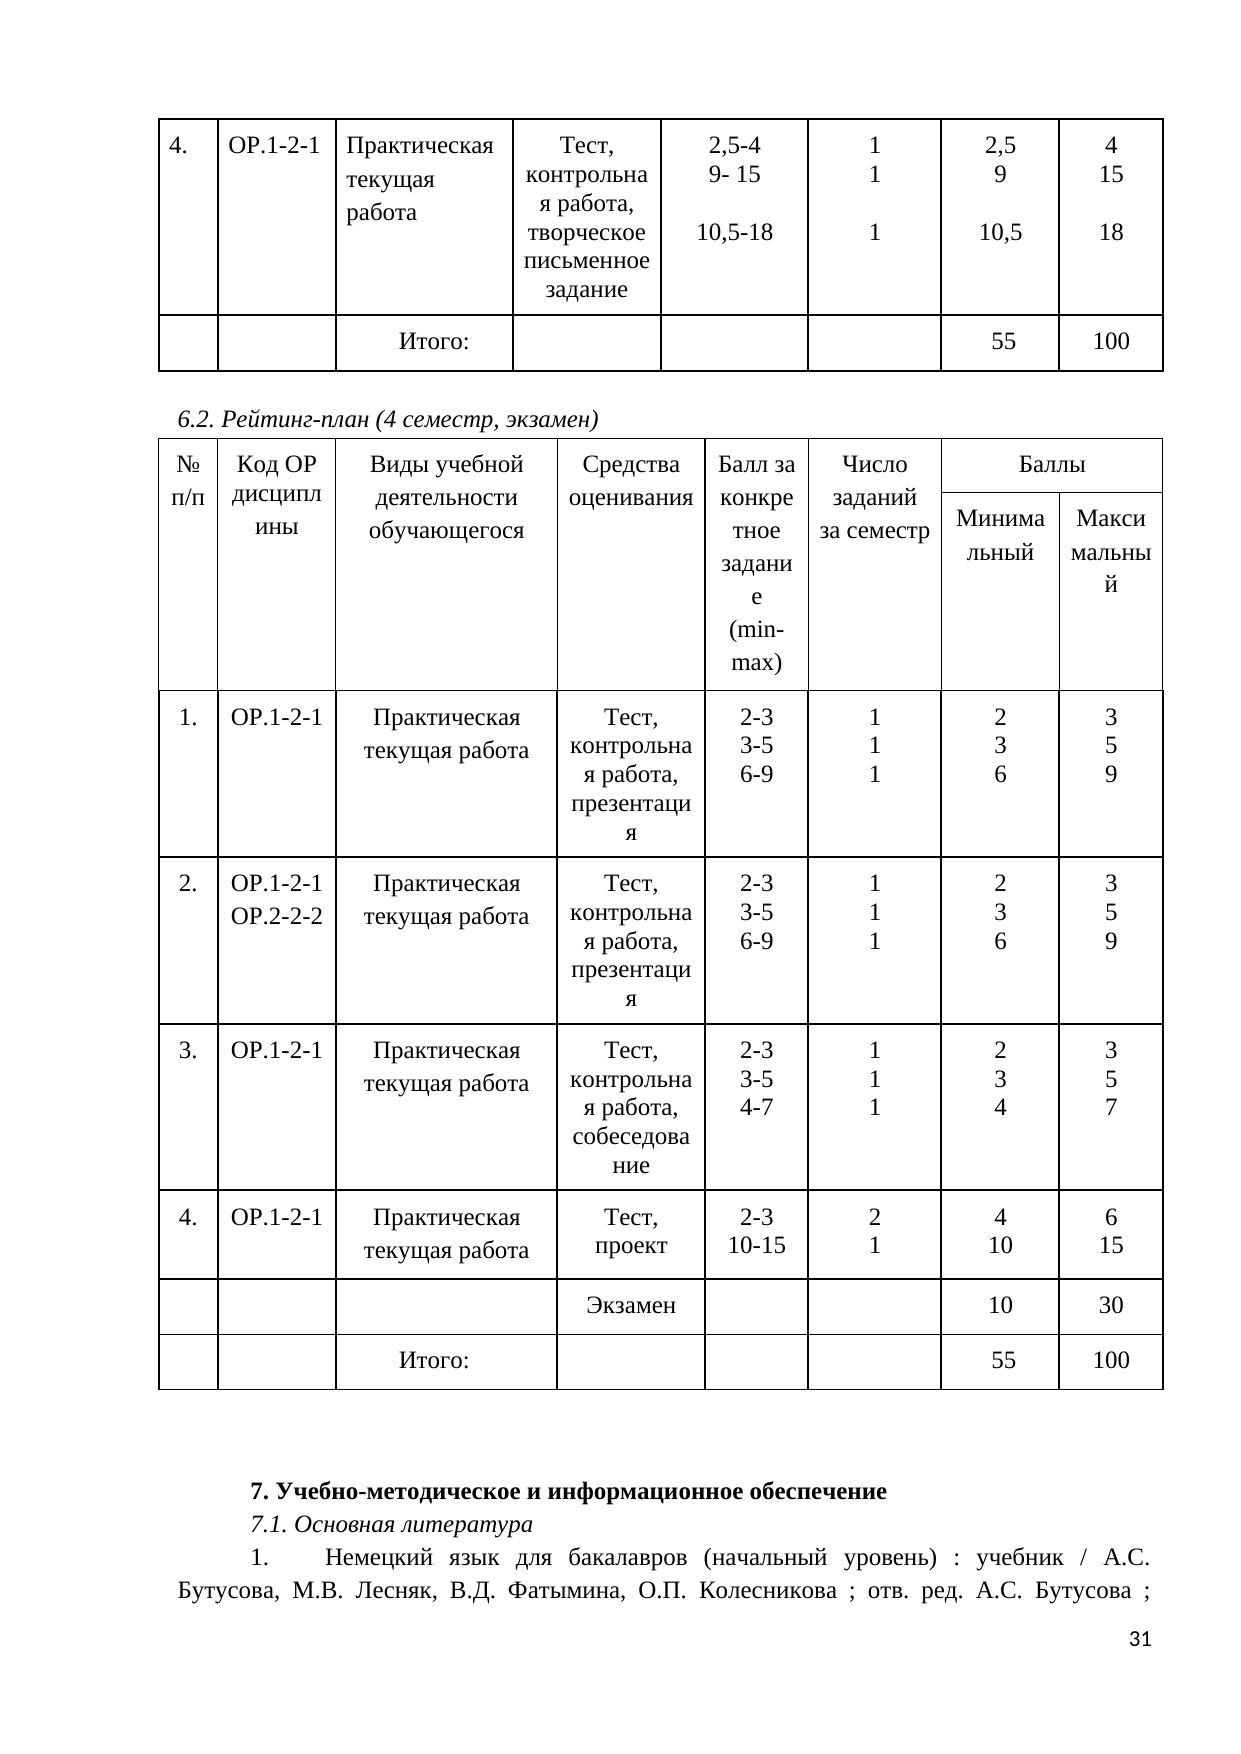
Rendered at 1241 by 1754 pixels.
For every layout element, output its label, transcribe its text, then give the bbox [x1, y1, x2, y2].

table_cell 1. [160, 691, 217, 856]
table_cell Практическая текущая работа [337, 1025, 556, 1189]
table_cell 2 3 4 [942, 1025, 1058, 1189]
table_cell [706, 1335, 807, 1388]
table_cell [337, 1280, 556, 1334]
table_cell [809, 1280, 940, 1334]
table_cell [219, 1280, 335, 1334]
table_cell 2-3 10-15 [706, 1191, 807, 1278]
table_cell 3. [160, 1025, 217, 1189]
table_cell ОР.1-2-1 ОР.2-2-2 [219, 858, 335, 1022]
table_cell [706, 1280, 807, 1334]
table_cell 3 5 7 [1060, 1025, 1162, 1189]
table_cell [219, 316, 335, 369]
table_cell [160, 1335, 217, 1388]
table_cell 6 15 [1060, 1191, 1162, 1278]
table_cell [809, 316, 940, 369]
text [177, 1542, 1152, 1604]
table_cell 55 [942, 1335, 1058, 1388]
table_cell [662, 316, 807, 369]
table_cell 1 1 1 [809, 858, 940, 1022]
table_header Балл за конкретное задание (min-max) [706, 439, 808, 690]
table_cell 3 5 9 [1060, 858, 1162, 1022]
table_cell 10 [942, 1280, 1058, 1334]
table_cell 2-3 3-5 6-9 [706, 858, 807, 1022]
table_cell ОР.1-2-1 [219, 120, 335, 313]
text 6.2. Рейтинг-план (4 семестр, экзамен) [177, 404, 1152, 433]
table_cell [160, 1280, 217, 1334]
table_cell ОР.1-2-1 [219, 691, 335, 856]
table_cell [337, 120, 512, 313]
table_cell Тест, контрольная работа, творческое письменное задание [514, 120, 660, 313]
table_cell 1 1 1 [809, 691, 940, 856]
table_cell 4. [160, 120, 217, 313]
table_cell 4 10 [942, 1191, 1058, 1278]
table_cell 2 1 [809, 1191, 940, 1278]
table_cell 4 15 18 [1060, 120, 1162, 313]
text 7.1. Основная литература [177, 1509, 1152, 1538]
table_header Код ОР дисциплины [218, 439, 335, 690]
table_cell 3 5 9 [1060, 691, 1162, 856]
table_cell Тест, проект [558, 1191, 704, 1278]
table_cell [337, 316, 512, 369]
table_cell [219, 1335, 335, 1388]
table_cell Практическая текущая работа [337, 858, 556, 1022]
table_cell 1 1 1 [809, 120, 940, 313]
table_cell 100 [1060, 316, 1162, 369]
table_cell Максимальный [1060, 493, 1162, 690]
text 7. Учебно-методическое и информационное обеспечение [177, 1476, 1152, 1504]
table_cell 2 3 6 [942, 858, 1058, 1022]
table_cell Тест, контрольная работа, собеседование [558, 1025, 704, 1189]
table_cell 2. [160, 858, 217, 1022]
table_cell 2-3 3-5 6-9 [706, 691, 807, 856]
table_header № п/п [159, 439, 217, 690]
table_cell Практическая текущая работа [337, 1191, 556, 1278]
table_cell Тест, контрольная работа, презентация [558, 691, 704, 856]
table_cell 4. [160, 1191, 217, 1278]
table_cell Минимальный [942, 493, 1059, 690]
table_header Средства оценивания [558, 439, 704, 690]
table_cell ОР.1-2-1 [219, 1191, 335, 1278]
table_cell 30 [1060, 1280, 1162, 1334]
table_cell 2,5-4 9- 15 10,5-18 [662, 120, 807, 313]
table_cell 1 1 1 [809, 1025, 940, 1189]
table_cell Тест, контрольная работа, презентация [558, 858, 704, 1022]
table_cell 100 [1060, 1335, 1162, 1388]
table_cell [160, 316, 217, 369]
table_header Число заданий за семестр [809, 439, 941, 690]
table_cell 2-3 3-5 4-7 [706, 1025, 807, 1189]
table_cell [514, 316, 660, 369]
table_cell 55 [942, 316, 1058, 369]
table_cell 2,5 9 10,5 [942, 120, 1058, 313]
table_cell [809, 1335, 940, 1388]
table_cell Практическая текущая работа [337, 691, 556, 856]
table_cell [558, 1335, 704, 1388]
table_header Баллы [942, 439, 1162, 492]
table_cell Экзамен [558, 1280, 704, 1334]
table_cell 2 3 6 [942, 691, 1058, 856]
table_cell [337, 1335, 556, 1388]
table_cell ОР.1-2-1 [219, 1025, 335, 1189]
table_header Виды учебной деятельности обучающегося [336, 439, 557, 690]
